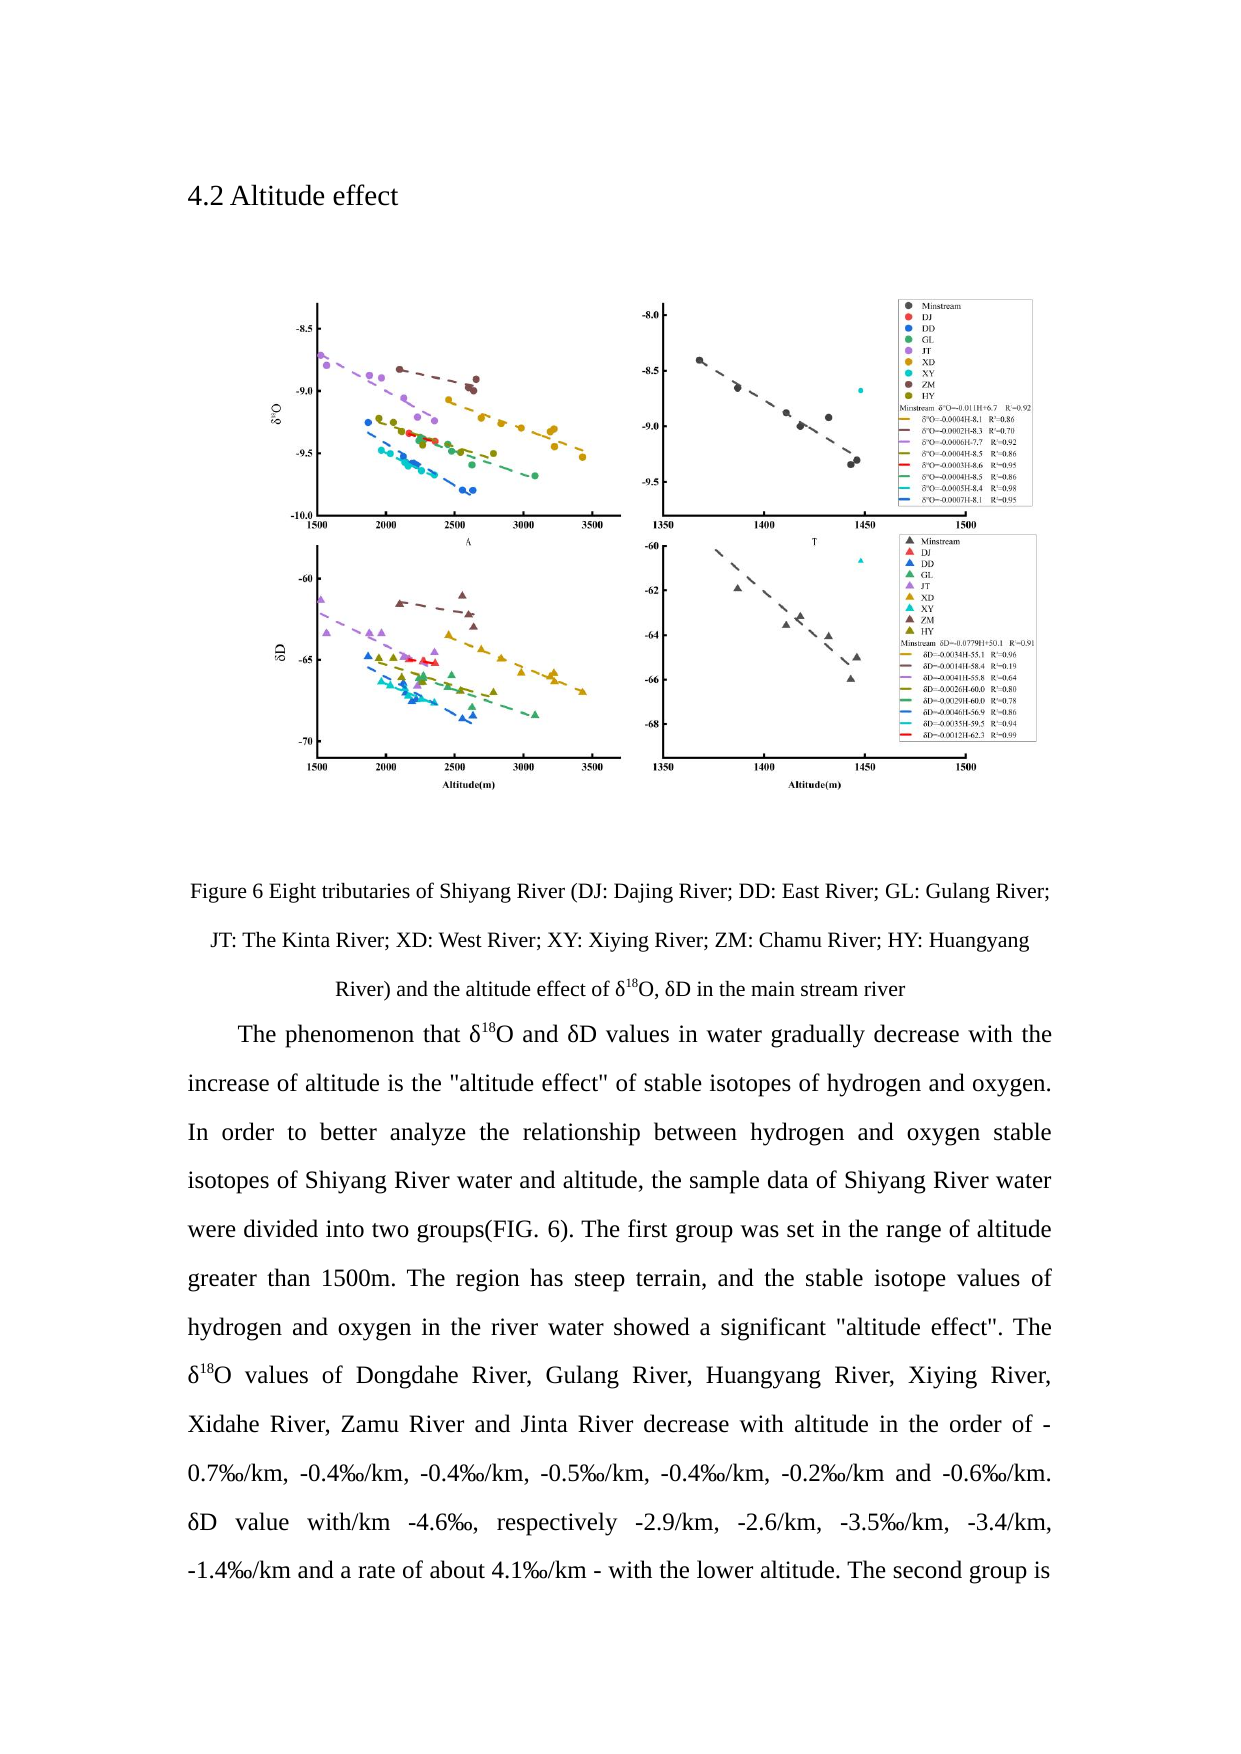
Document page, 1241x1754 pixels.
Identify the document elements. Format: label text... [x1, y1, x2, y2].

picture [187, 243, 1052, 848]
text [187, 1017, 1053, 1586]
text 4.2 Altitude effect [187, 162, 1053, 227]
text Figure 6 Eight tributaries of Shiyang River (DJ: Dajing River; DD: East River; GL: Gulang River; JT: The Kinta River; XD: West River; XY: Xiying River; ZM: Chamu River; HY: Huangyang River) and the altitude effect of δ18O, δD in the main stream river [187, 874, 1053, 1004]
